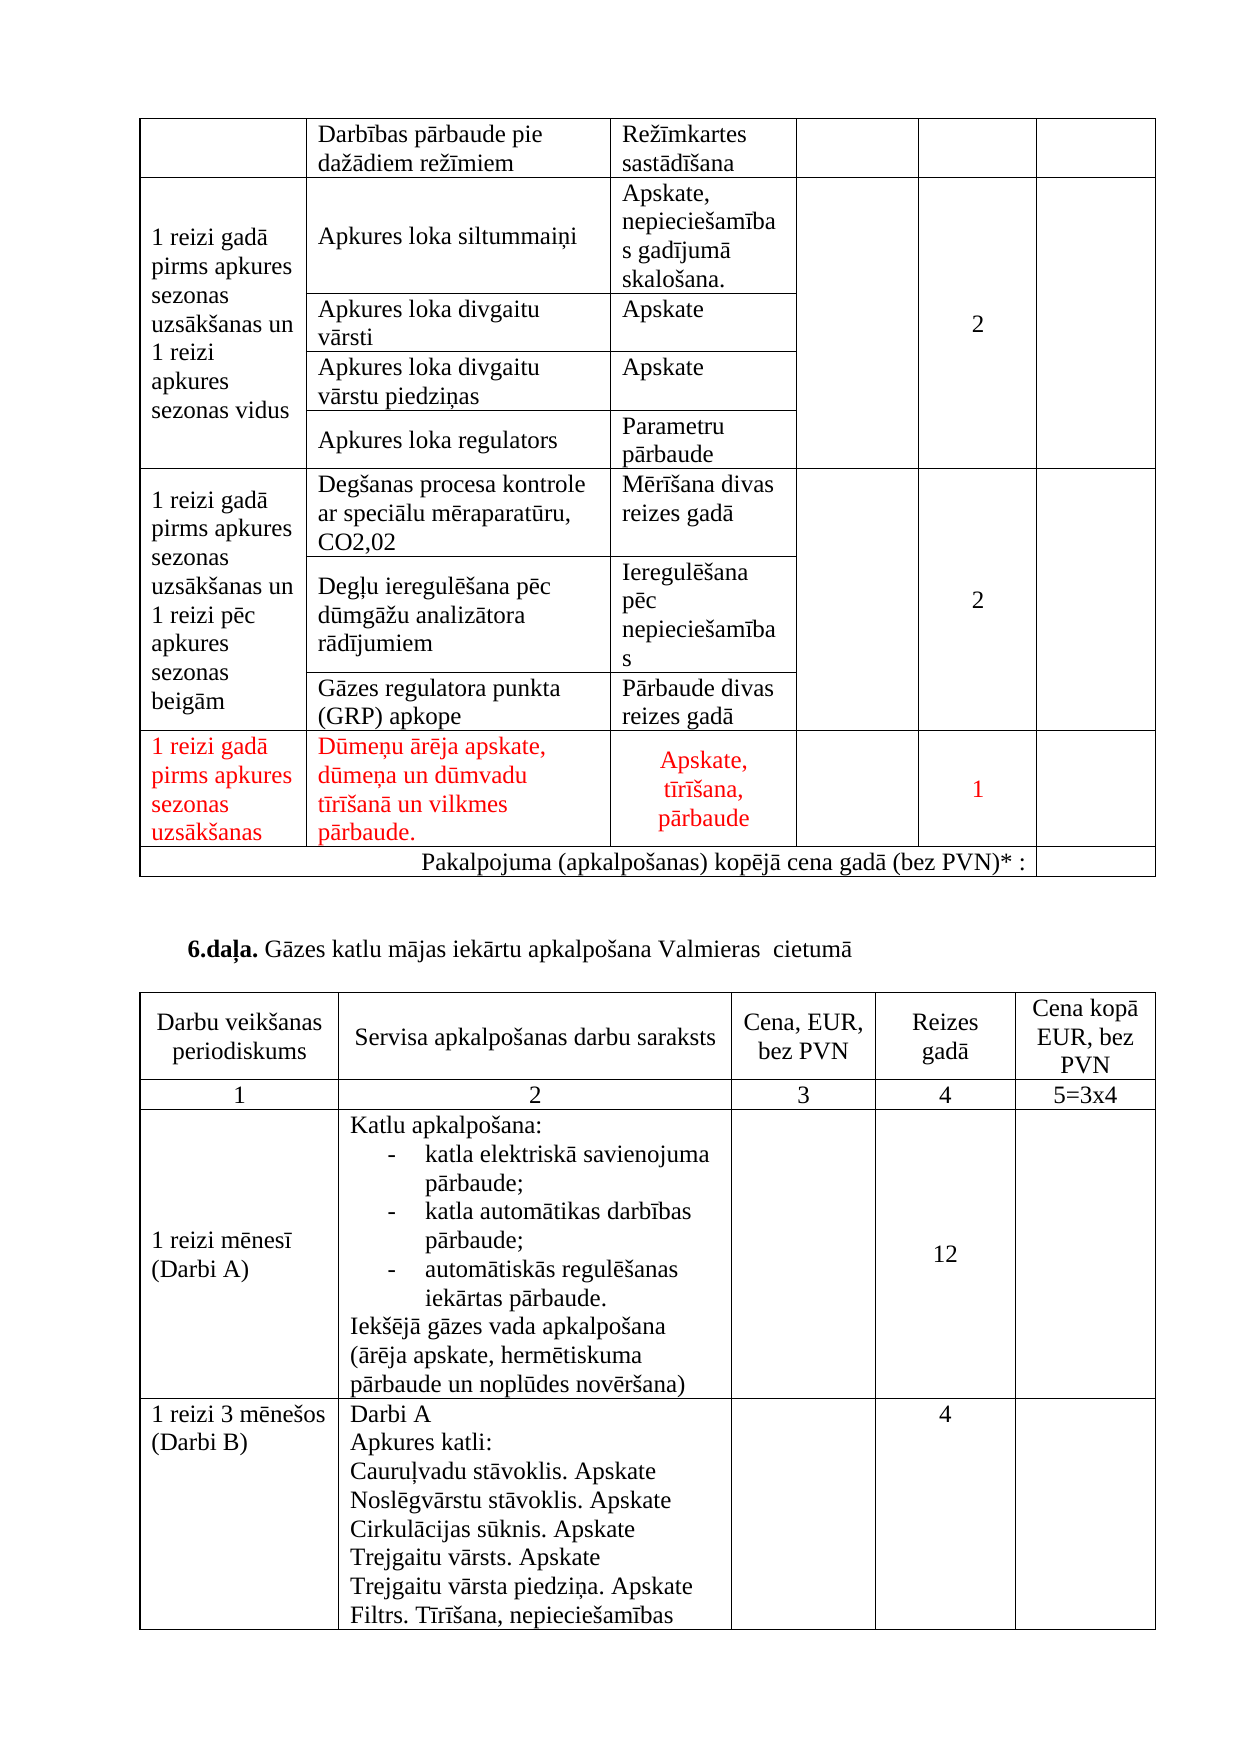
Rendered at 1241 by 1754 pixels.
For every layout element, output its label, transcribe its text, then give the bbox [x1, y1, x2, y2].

table_cell Pārbaude divas reizes gadā [611, 673, 796, 730]
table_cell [141, 1399, 338, 1629]
table_cell 2 [339, 1080, 731, 1109]
table_cell Gāzes regulatora punkta (GRP) apkope [307, 673, 610, 730]
table_cell [797, 469, 918, 730]
table_cell 5=3x4 [1016, 1080, 1155, 1109]
table_cell Apskate [611, 352, 796, 410]
table_cell 12 [876, 1110, 1015, 1398]
table_cell Apskate, tīrīšana, pārbaude [611, 731, 796, 846]
table_cell [1016, 1110, 1155, 1398]
table_cell [1016, 1399, 1155, 1629]
table_cell 1 reizi gadā pirms apkures sezonas uzsākšanas un 1 reizi pēc apkures sezonas beigām [141, 469, 306, 730]
text 6.daļa. Gāzes katlu mājas iekārtu apkalpošana Valmieras cietumā [187, 934, 1098, 963]
table_cell Katlu apkalpošana: katla elektriskā savienojuma pārbaude; katla automātikas darbības pārbaude; automātiskās regulēšanas iekārtas pārbaude. Iekšējā gāzes vada apkalpošana (ārēja apskate, hermētiskuma pārbaude un noplūdes novēršana) [339, 1110, 731, 1398]
table_cell 1 reizi mēnesī (Darbi A) [141, 1110, 338, 1398]
table_cell 1 [141, 1080, 338, 1109]
table_cell Degšanas procesa kontrole ar speciālu mēraparatūru, CO2,02 [307, 469, 610, 556]
table_cell [1037, 469, 1155, 730]
table_cell Režīmkartes sastādīšana [611, 119, 796, 177]
table_header Reizes gadā [876, 993, 1015, 1079]
table_cell Apkures loka regulators [307, 411, 610, 468]
table_cell 4 [876, 1399, 1015, 1629]
table_cell 2 [919, 178, 1036, 468]
table_cell [797, 731, 918, 846]
table_header Darbu veikšanas periodiskums [141, 993, 338, 1079]
table_cell Apkures loka siltummaiņi [307, 178, 610, 293]
table_cell 1 reizi gadā pirms apkures sezonas uzsākšanas [141, 731, 306, 846]
table_cell 1 [919, 731, 1036, 846]
table_header Cena, EUR, bez PVN [732, 993, 875, 1079]
table_cell Apskate [611, 294, 796, 351]
table_cell Apkures loka divgaitu vārsti [307, 294, 610, 351]
table_cell Apskate, nepieciešamības gadījumā skalošana. [611, 178, 796, 293]
table_cell Mērīšana divas reizes gadā [611, 469, 796, 556]
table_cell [339, 1399, 731, 1629]
table_cell Ieregulēšana pēc nepieciešamības [611, 557, 796, 672]
table_cell Degļu ieregulēšana pēc dūmgāžu analizātora rādījumiem [307, 557, 610, 672]
table_cell 2 [919, 469, 1036, 730]
table_cell Pakalpojuma (apkalpošanas) kopējā cena gadā (bez PVN)* : [141, 847, 1036, 876]
table_cell [1037, 847, 1155, 876]
table_cell [732, 1399, 875, 1629]
table_header Cena kopā EUR, bez PVN [1016, 993, 1155, 1079]
table_cell [1037, 178, 1155, 468]
table_cell 4 [876, 1080, 1015, 1109]
table_cell 3 [732, 1080, 875, 1109]
table_cell [1037, 731, 1155, 846]
table_cell [732, 1110, 875, 1398]
table_cell Parametru pārbaude [611, 411, 796, 468]
table_header Servisa apkalpošanas darbu saraksts [339, 993, 731, 1079]
table_cell Dūmeņu ārēja apskate, dūmeņa un dūmvadu tīrīšanā un vilkmes pārbaude. [307, 731, 610, 846]
table_cell Apkures loka divgaitu vārstu piedziņas [307, 352, 610, 410]
table_cell Darbības pārbaude pie dažādiem režīmiem [307, 119, 610, 177]
table_cell 1 reizi gadā pirms apkures sezonas uzsākšanas un 1 reizi apkures sezonas vidus [141, 178, 306, 468]
table_cell [797, 178, 918, 468]
